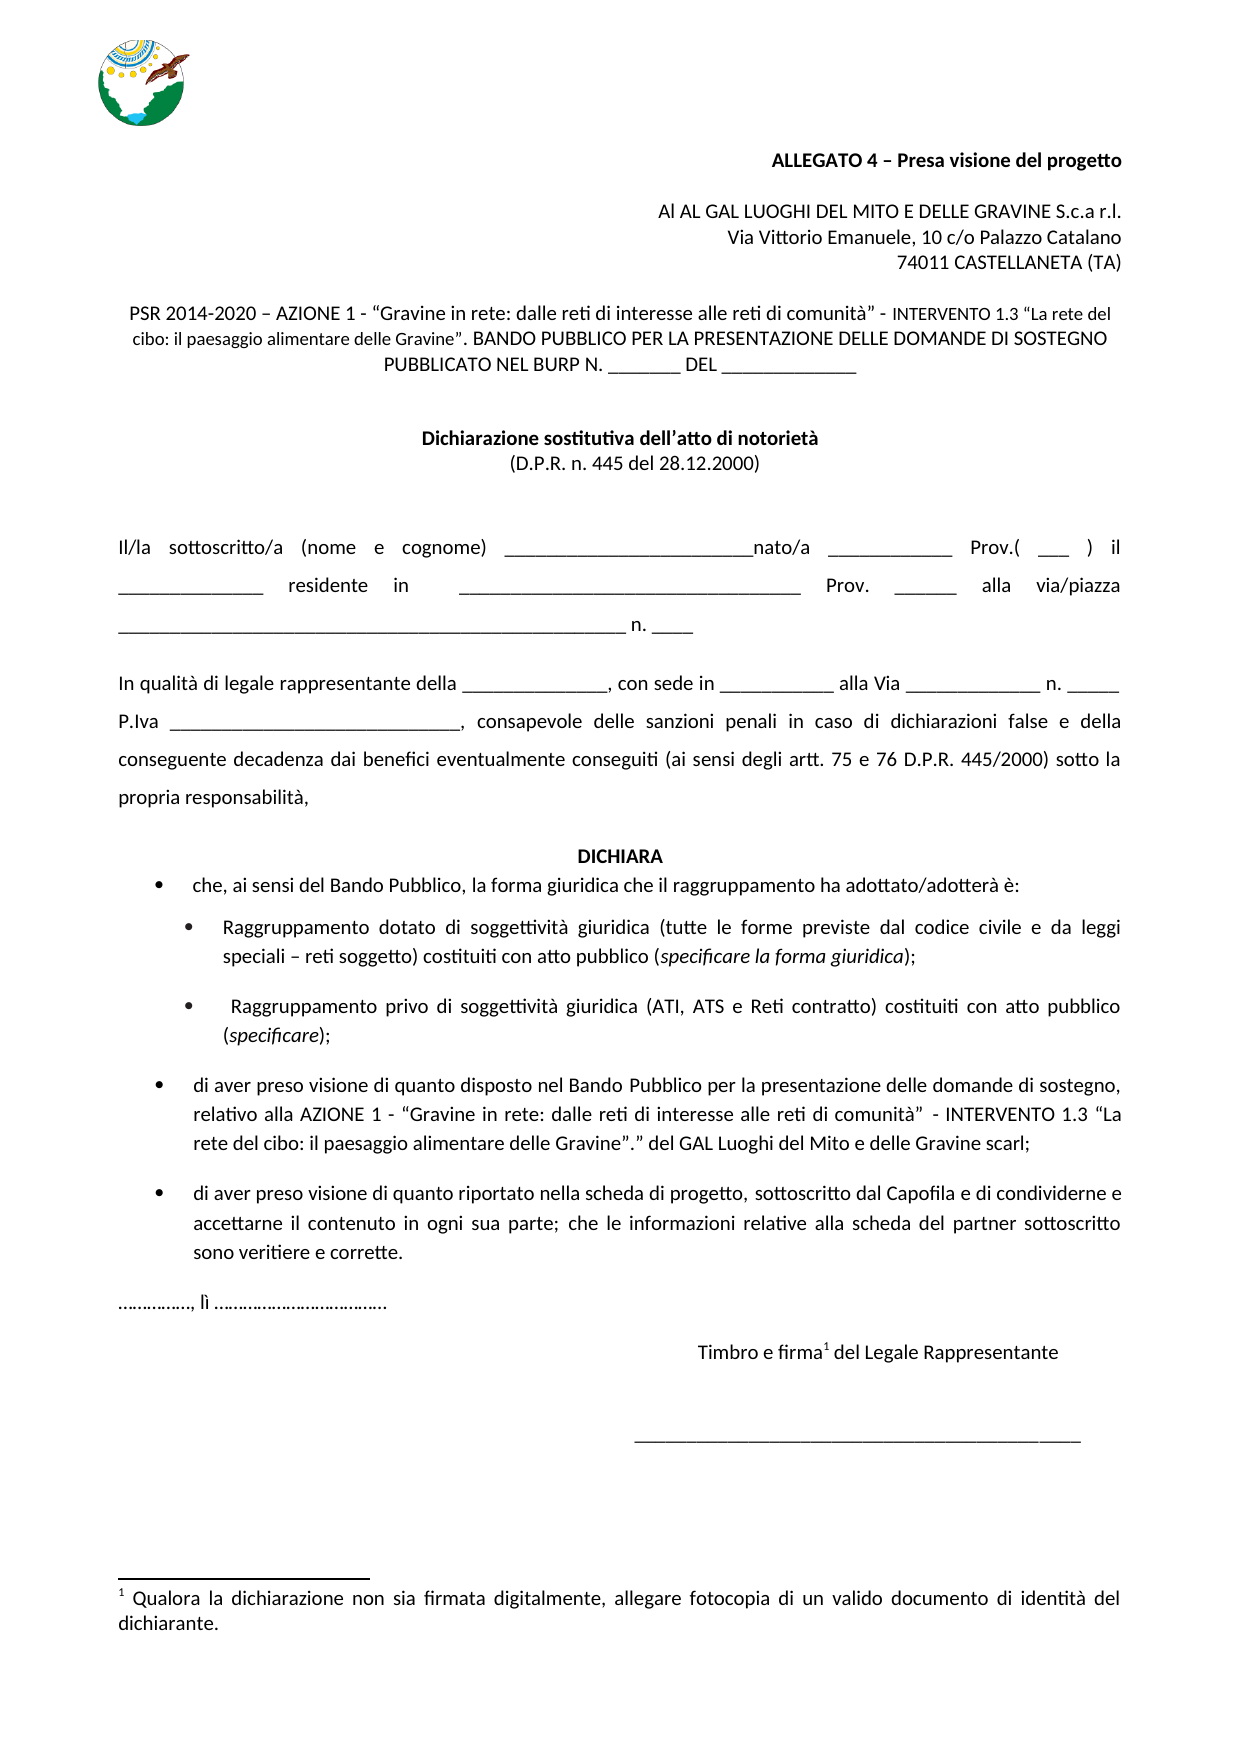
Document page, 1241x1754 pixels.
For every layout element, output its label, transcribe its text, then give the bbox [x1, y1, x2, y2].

text ALLEGATO 4 – Presa visione del progetto [643, 148, 1122, 173]
text Timbro e firma del Legale Rappresentante [561, 1339, 1122, 1364]
text Al AL GAL LUOGHI DEL MITO E DELLE GRAVINE S.c.a r.l. [643, 198, 1122, 224]
text PSR 2014-2020 – AZIONE 1 - “Gravine in rete: dalle reti di interesse alle reti di comunità” - INTERVENTO 1.3 “La rete del cibo: il paesaggio alimentare delle Gravine”. BANDO PUBBLICO PER LA PRESENTAZIONE DELLE DOMANDE DI SOSTEGNO PUBBLICATO NEL BURP N. _______ DEL _____________ [118, 300, 1122, 376]
list Raggruppamento privo di soggettività giuridica (ATI, ATS e Reti contratto) costituiti con atto pubblico (specificare); [185, 993, 1122, 1048]
text (D.P.R. n. 445 del 28.12.2000) [148, 450, 1122, 476]
list di aver preso visione di quanto riportato nella scheda di progetto, sottoscritto dal Capofila e di condividerne e accettarne il contenuto in ogni sua parte; che le informazioni relative alla scheda del partner sottoscritto sono veritiere e corrette. [156, 1181, 1122, 1264]
text Dichiarazione sostitutiva dell’atto di notorietà [118, 425, 1122, 450]
list Raggruppamento dotato di soggettività giuridica (tutte le forme previste dal codice civile e da leggi speciali – reti soggetto) costituiti con atto pubblico (specificare la forma giuridica); [185, 914, 1122, 968]
text DICHIARA [118, 843, 1122, 868]
text Via Vittorio Emanuele, 10 c/o Palazzo Catalano [643, 224, 1122, 249]
list che, ai sensi del Bando Pubblico, la forma giuridica che il raggruppamento ha adottato/adotterà è: [155, 872, 1122, 898]
text 74011 CASTELLANETA (TA) [643, 249, 1122, 275]
text ___________________________________________ [118, 1389, 1122, 1446]
text ……………, lì ……………………………… [118, 1289, 1122, 1314]
text In qualità di legale rappresentante della ______________, con sede in ___________ alla Via _____________ n. _____ P.Iva ____________________________, consapevole delle sanzioni penali in caso di dichiarazioni false e della conseguente decadenza dai benefici eventualmente conseguiti (ai sensi degli artt. 75 e 76 D.P.R. 445/2000) sotto la propria responsabilità, [118, 670, 1122, 809]
text Il/la sottoscritto/a (nome e cognome) ________________________nato/a ____________ Prov.( ___ ) il ______________ residente in _________________________________ Prov. ______ alla via/piazza _________________________________________________ n. ____ [118, 534, 1122, 636]
picture [98, 40, 190, 126]
list di aver preso visione di quanto disposto nel Bando Pubblico per la presentazione delle domande di sostegno, relativo alla AZIONE 1 - “Gravine in rete: dalle reti di interesse alle reti di comunità” - INTERVENTO 1.3 “La rete del cibo: il paesaggio alimentare delle Gravine”.” del GAL Luoghi del Mito e delle Gravine scarl; [156, 1072, 1122, 1156]
